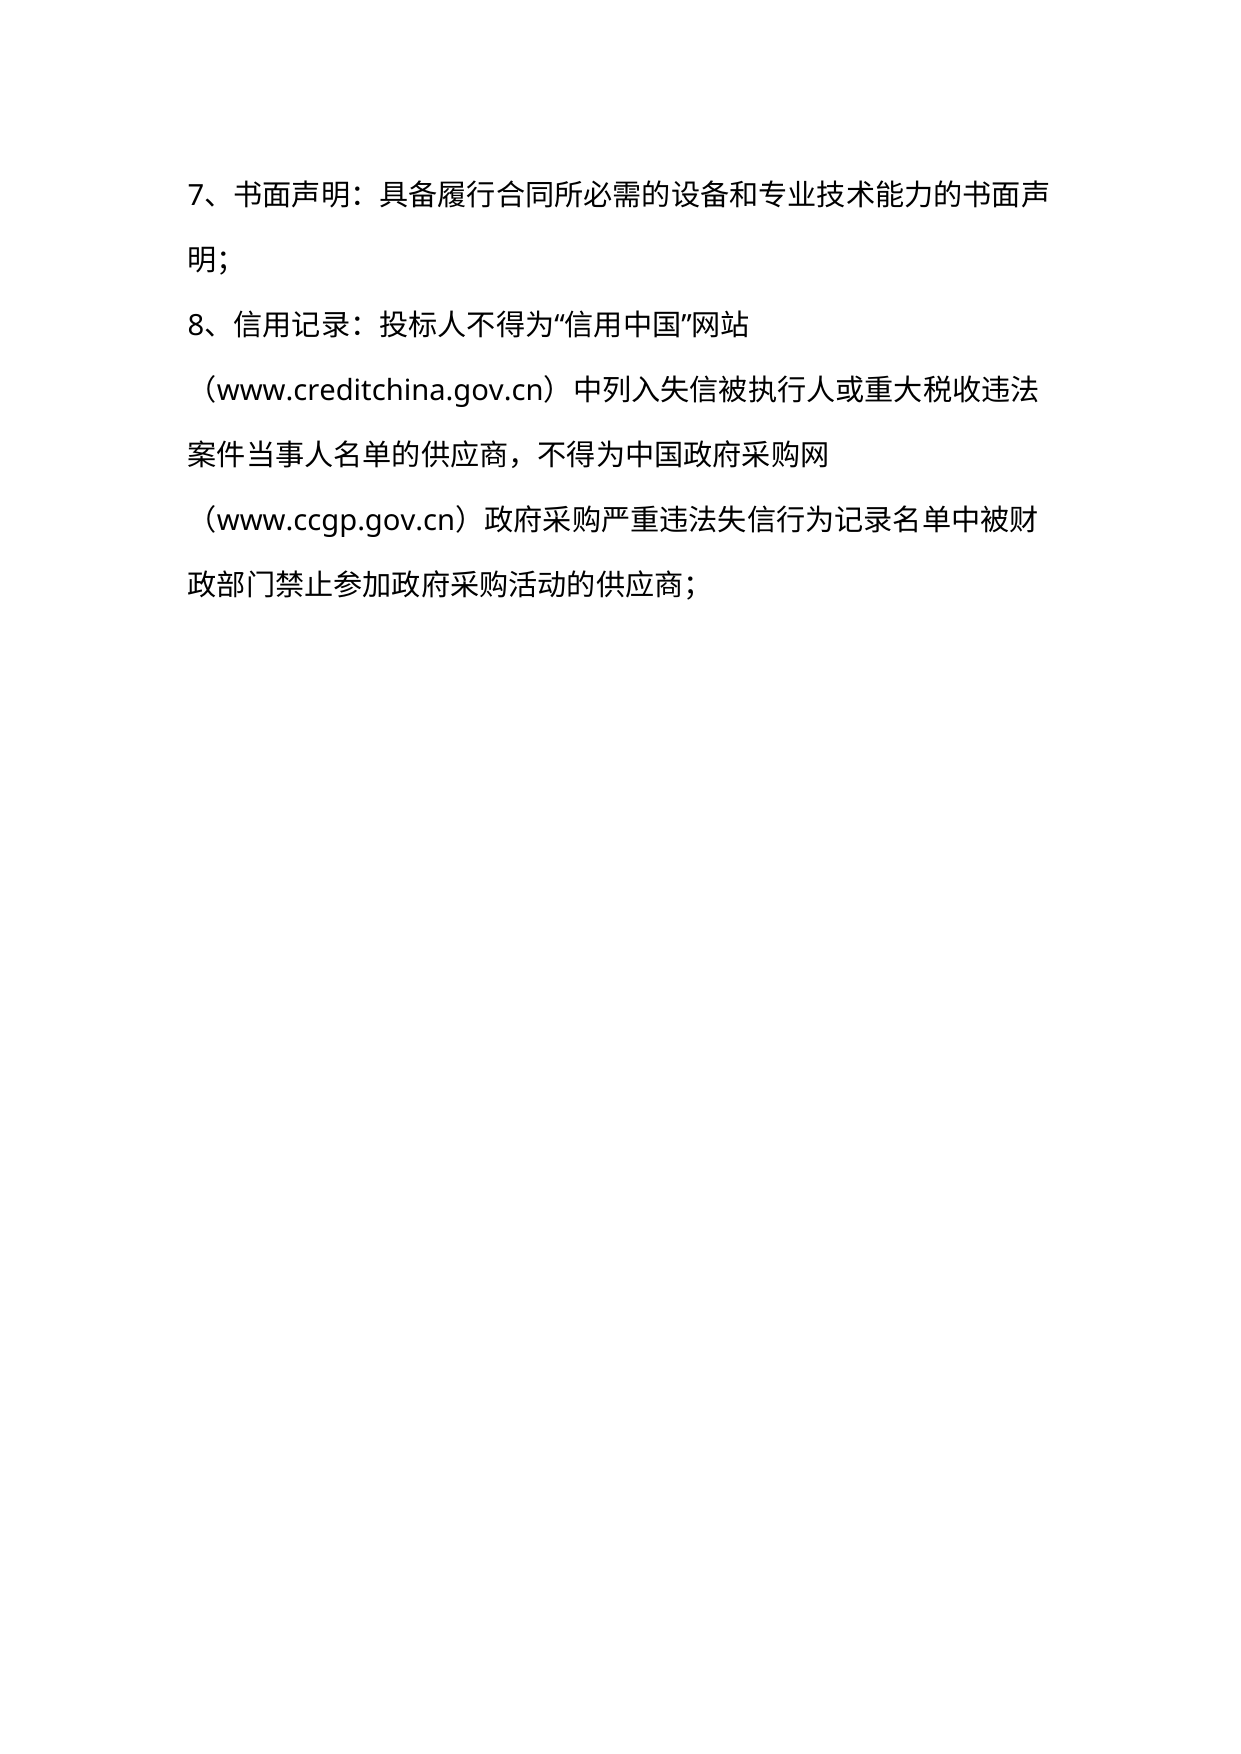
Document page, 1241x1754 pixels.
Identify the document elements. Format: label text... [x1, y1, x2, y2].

text 8、信用记录：投标人不得为“信用中国”网站（www.creditchina.gov.cn）中列入失信被执行人或重大税收违法案件当事人名单的供应商，不得为中国政府采购网（www.ccgp.gov.cn）政府采购严重违法失信行为记录名单中被财政部门禁止参加政府采购活动的供应商； [187, 292, 1053, 617]
text 7、书面声明：具备履行合同所必需的设备和专业技术能力的书面声明； [187, 162, 1053, 292]
